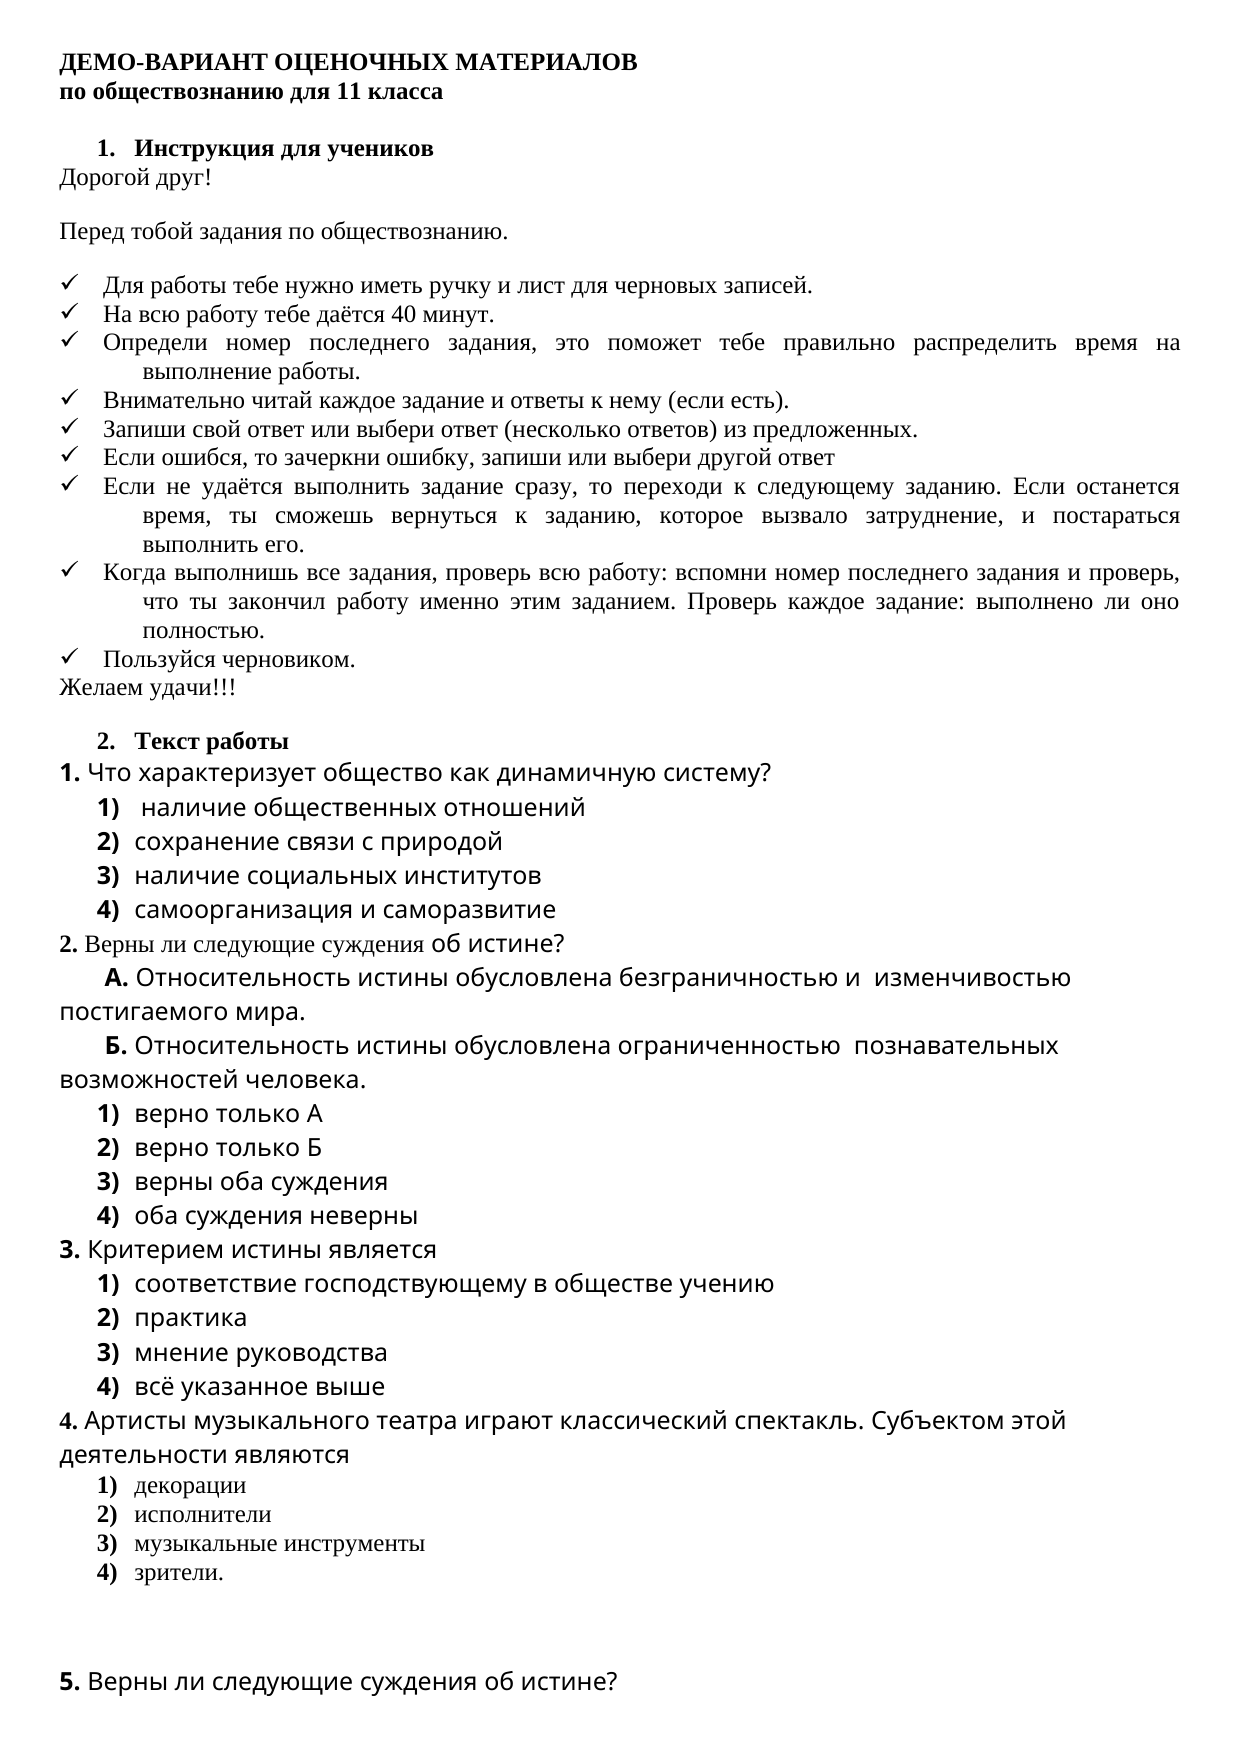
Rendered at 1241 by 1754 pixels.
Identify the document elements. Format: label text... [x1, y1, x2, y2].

list декорации [97, 1470, 1181, 1499]
text 3. Критерием истины является [59, 1232, 1181, 1266]
text 4. Артисты музыкального театра играют классический спектакль. Субъектом этой деятельности являются [59, 1402, 1181, 1470]
list сохранение связи с природой [97, 823, 1181, 857]
text 5. Верны ли следующие суждения об истине? [59, 1664, 1181, 1698]
list мнение руководства [97, 1334, 1181, 1368]
list наличие социальных институтов [97, 857, 1181, 891]
text А. Относительность истины обусловлена безграничностью и изменчивостью постигаемого мира. [59, 959, 1181, 1028]
text ДЕМО-ВАРИАНТ ОЦЕНОЧНЫХ МАТЕРИАЛОВ [59, 47, 1181, 76]
list Когда выполнишь все задания, проверь всю работу: вспомни номер последнего задания и проверь, что ты закончил работу именно этим заданием. Проверь каждое задание: выполнено ли оно полностью. [59, 557, 1181, 644]
list верно только Б [97, 1130, 1181, 1164]
list оба суждения неверны [97, 1198, 1181, 1232]
text 2. Верны ли следующие суждения об истине? [59, 925, 1181, 959]
list Определи номер последнего задания, это поможет тебе правильно распределить время на выполнение работы. [59, 327, 1181, 385]
list наличие общественных отношений [97, 789, 1181, 823]
list Инструкция для учеников [97, 133, 1181, 162]
list соответствие господствующему в обществе учению [97, 1266, 1181, 1300]
list всё указанное выше [97, 1368, 1181, 1402]
list Если ошибся, то зачеркни ошибку, запиши или выбери другой ответ [59, 442, 1181, 471]
list Пользуйся черновиком. [59, 644, 1181, 672]
list музыкальные инструменты [97, 1528, 1181, 1557]
list самоорганизация и саморазвитие [97, 891, 1181, 925]
text Перед тобой задания по обществознанию. [59, 216, 1181, 245]
list верно только А [97, 1096, 1181, 1130]
text Желаем удачи!!! [59, 672, 1181, 701]
list исполнители [97, 1499, 1181, 1528]
text Дорогой друг! [59, 162, 1181, 191]
list Текст работы [97, 726, 1181, 755]
list Запиши свой ответ или выбери ответ (несколько ответов) из предложенных. [59, 414, 1181, 442]
list верны оба суждения [97, 1164, 1181, 1198]
text 1. Что характеризует общество как динамичную систему? [59, 755, 1181, 789]
list На всю работу тебе даётся 40 минут. [59, 299, 1181, 327]
list Для работы тебе нужно иметь ручку и лист для черновых записей. [59, 270, 1181, 299]
text Б. Относительность истины обусловлена ограниченностью познавательных возможностей человека. [59, 1028, 1181, 1096]
list практика [97, 1300, 1181, 1334]
list зрители. [97, 1557, 1181, 1585]
list Внимательно читай каждое задание и ответы к нему (если есть). [59, 385, 1181, 414]
text по обществознанию для 11 класса [59, 76, 1181, 105]
list Если не удаётся выполнить задание сразу, то переходи к следующему заданию. Если останется время, ты сможешь вернуться к заданию, которое вызвало затруднение, и постараться выполнить его. [59, 471, 1181, 557]
